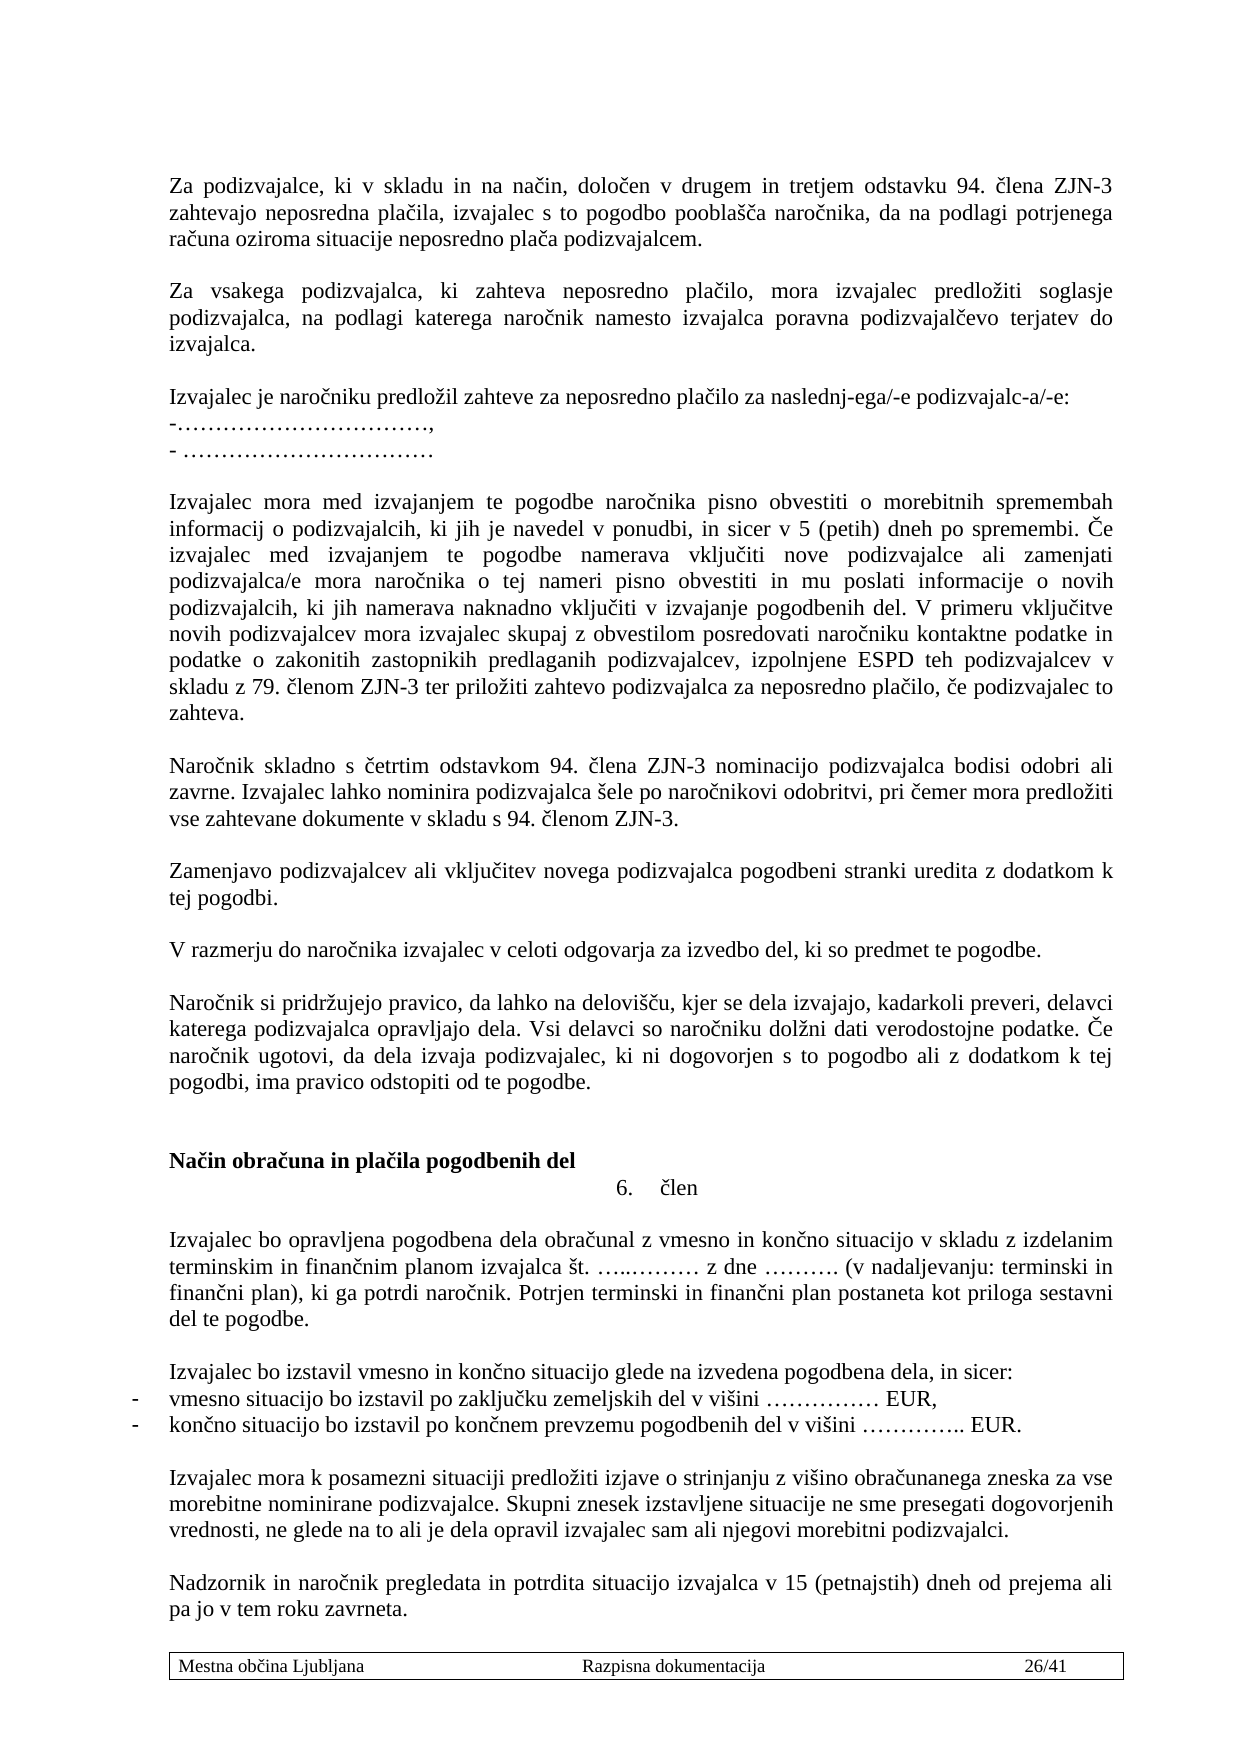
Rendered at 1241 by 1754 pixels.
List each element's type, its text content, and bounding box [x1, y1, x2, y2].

list Izvajalec mora k posamezni situaciji predložiti izjave o strinjanju z višino obračunanega zneska za vse morebitne nominirane podizvajalce. Skupni znesek izstavljene situacije ne sme presegati dogovorjenih vrednosti, ne glede na to ali je dela opravil izvajalec sam ali njegovi morebitni podizvajalci. [169, 1464, 1115, 1543]
text Zamenjavo podizvajalcev ali vključitev novega podizvajalca pogodbeni stranki uredita z dodatkom k tej pogodbi. [169, 857, 1115, 910]
text Naročnik si pridržujejo pravico, da lahko na delovišču, kjer se dela izvajajo, kadarkoli preveri, delavci katerega podizvajalca opravljajo dela. Vsi delavci so naročniku dolžni dati verodostojne podatke. Če naročnik ugotovi, da dela izvaja podizvajalec, ki ni dogovorjen s to pogodbo ali z dodatkom k tej pogodbi, ima pravico odstopiti od te pogodbe. [169, 989, 1115, 1094]
text V razmerju do naročnika izvajalec v celoti odgovarja za izvedbo del, ki so predmet te pogodbe. [169, 936, 1115, 963]
text Način obračuna in plačila pogodbenih del [169, 1147, 1145, 1174]
text Izvajalec je naročniku predložil zahteve za neposredno plačilo za naslednj-ega/-e podizvajalc-a/-e: [169, 383, 1115, 409]
text -……………………………, [169, 409, 1115, 436]
text 6. člen [169, 1174, 1145, 1200]
text Izvajalec bo izstavil vmesno in končno situacijo glede na izvedena pogodbena dela, in sicer: [169, 1358, 1115, 1384]
text Izvajalec bo opravljena pogodbena dela obračunal z vmesno in končno situacijo v skladu z izdelanim terminskim in finančnim planom izvajalca št. …..……… z dne ………. (v nadaljevanju: terminski in finančni plan), ki ga potrdi naročnik. Potrjen terminski in finančni plan postaneta kot priloga sestavni del te pogodbe. [169, 1226, 1115, 1332]
text Za vsakega podizvajalca, ki zahteva neposredno plačilo, mora izvajalec predložiti soglasje podizvajalca, na podlagi katerega naročnik namesto izvajalca poravna podizvajalčevo terjatev do izvajalca. [169, 278, 1115, 357]
text Nadzornik in naročnik pregledata in potrdita situacijo izvajalca v 15 (petnajstih) dneh od prejema ali pa jo v tem roku zavrneta. [169, 1569, 1115, 1622]
text - …………………………… [169, 436, 1115, 462]
list vmesno situacijo bo izstavil po zaključku zemeljskih del v višini …………… EUR, [131, 1384, 1115, 1411]
text Naročnik skladno s četrtim odstavkom 94. člena ZJN-3 nominacijo podizvajalca bodisi odobri ali zavrne. Izvajalec lahko nominira podizvajalca šele po naročnikovi odobritvi, pri čemer mora predložiti vse zahtevane dokumente v skladu s 94. členom ZJN-3. [169, 752, 1115, 831]
list končno situacijo bo izstavil po končnem prevzemu pogodbenih del v višini ………….. EUR. [131, 1411, 1115, 1437]
text Za podizvajalce, ki v skladu in na način, določen v drugem in tretjem odstavku 94. člena ZJN-3 zahtevajo neposredna plačila, izvajalec s to pogodbo pooblašča naročnika, da na podlagi potrjenega računa oziroma situacije neposredno plača podizvajalcem. [169, 172, 1115, 251]
text Izvajalec mora med izvajanjem te pogodbe naročnika pisno obvestiti o morebitnih spremembah informacij o podizvajalcih, ki jih je navedel v ponudbi, in sicer v 5 (petih) dneh po spremembi. Če izvajalec med izvajanjem te pogodbe namerava vključiti nove podizvajalce ali zamenjati podizvajalca/e mora naročnika o tej nameri pisno obvestiti in mu poslati informacije o novih podizvajalcih, ki jih namerava naknadno vključiti v izvajanje pogodbenih del. V primeru vključitve novih podizvajalcev mora izvajalec skupaj z obvestilom posredovati naročniku kontaktne podatke in podatke o zakonitih zastopnikih predlaganih podizvajalcev, izpolnjene ESPD teh podizvajalcev v skladu z 79. členom ZJN-3 ter priložiti zahtevo podizvajalca za neposredno plačilo, če podizvajalec to zahteva. [169, 488, 1115, 726]
